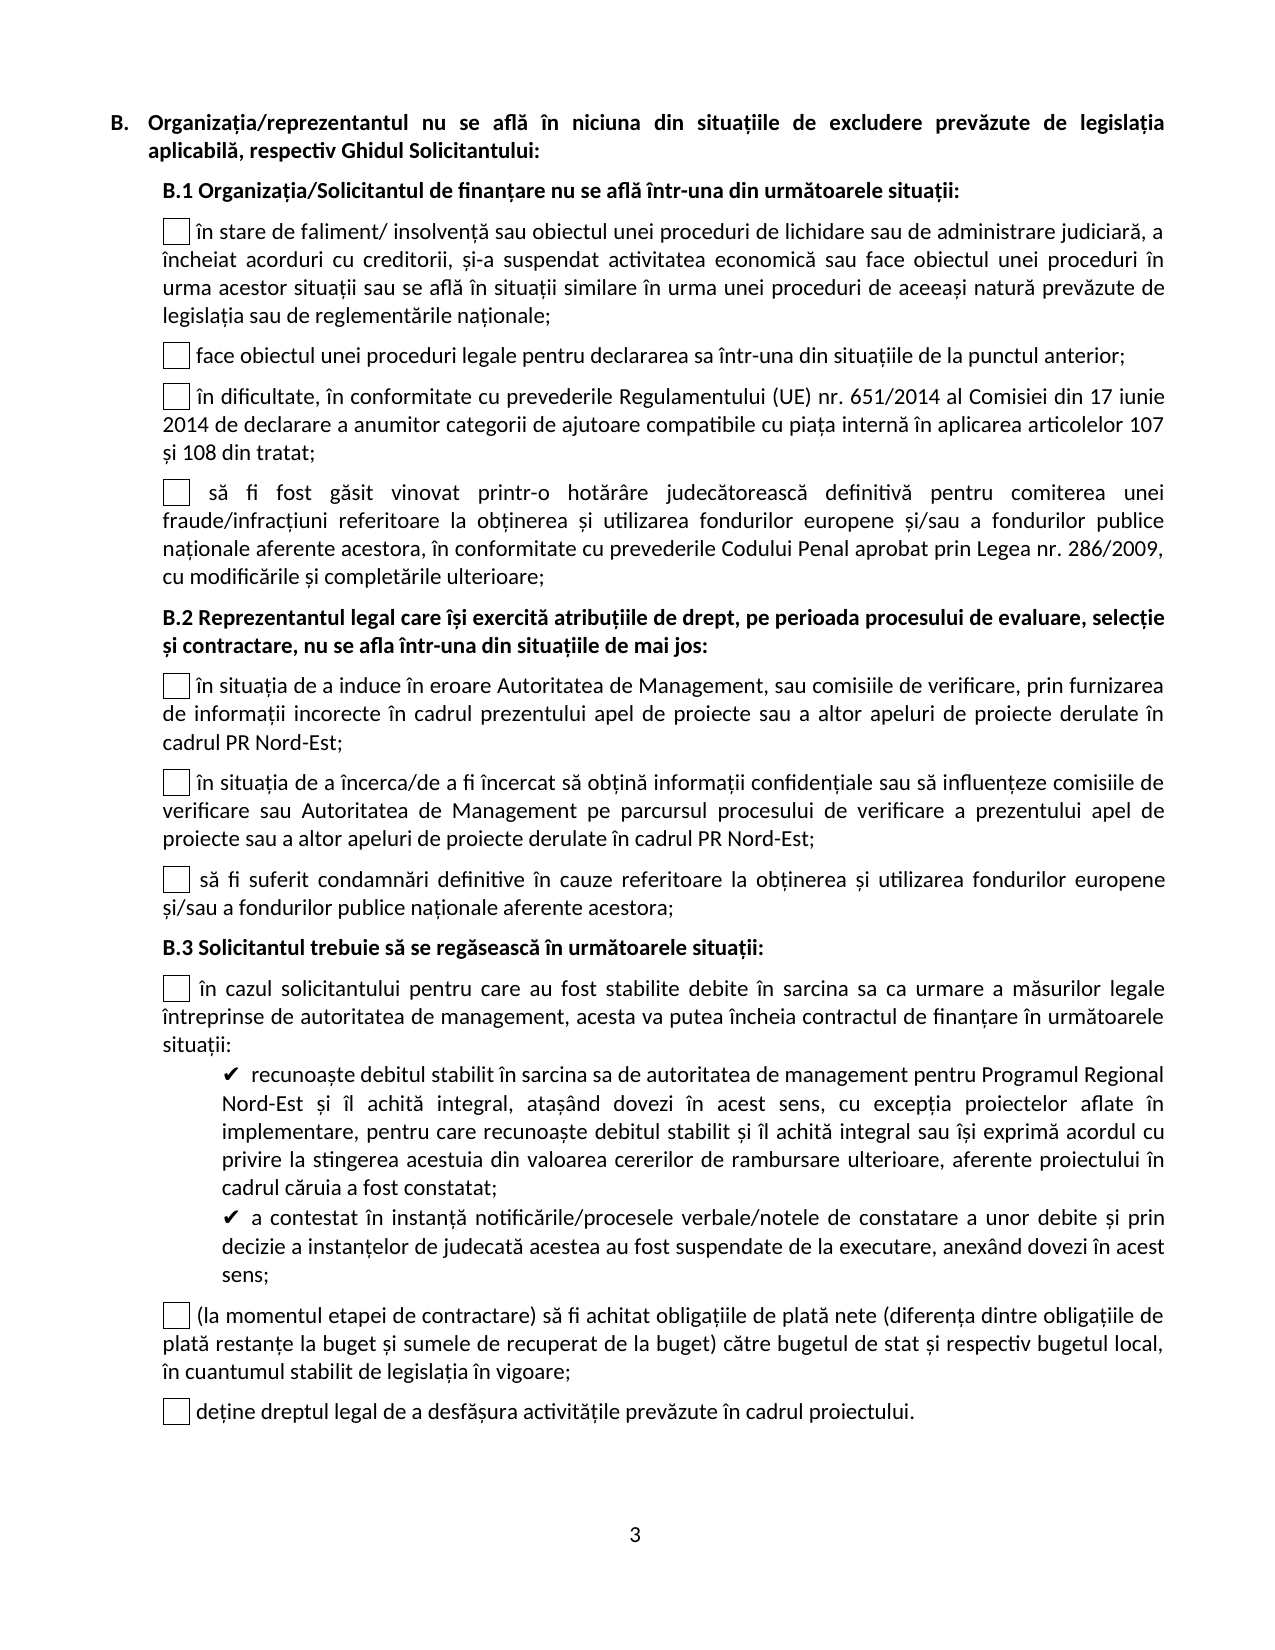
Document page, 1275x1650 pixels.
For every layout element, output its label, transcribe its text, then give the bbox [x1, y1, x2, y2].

list face obiectul unei proceduri legale pentru declararea sa într-una din situațiile de la punctul anterior; [162, 341, 1167, 369]
list să fi suferit condamnări definitive în cauze referitoare la obținerea și utilizarea fondurilor europene și/sau a fondurilor publice naționale aferente acestora; [162, 865, 1167, 921]
list B.3 Solicitantul trebuie să se regăsească în următoarele situații: [162, 933, 1167, 961]
list în situația de a încerca/de a fi încercat să obțină informații confidențiale sau să influențeze comisiile de verificare sau Autoritatea de Management pe parcursul procesului de verificare a prezentului apel de proiecte sau a altor apeluri de proiecte derulate în cadrul PR Nord-Est; [162, 768, 1167, 852]
list în dificultate, în conformitate cu prevederile Regulamentului (UE) nr. 651/2014 al Comisiei din 17 iunie 2014 de declarare a anumitor categorii de ajutoare compatibile cu piața internă în aplicarea articolelor 107 și 108 din tratat; [162, 382, 1167, 466]
list în situația de a induce în eroare Autoritatea de Management, sau comisiile de verificare, prin furnizarea de informații incorecte în cadrul prezentului apel de proiecte sau a altor apeluri de proiecte derulate în cadrul PR Nord-Est; [162, 672, 1167, 756]
list B.2 Reprezentantul legal care își exercită atribuțiile de drept, pe perioada procesului de evaluare, selecție și contractare, nu se afla într-una din situațiile de mai jos: [162, 603, 1167, 659]
list deține dreptul legal de a desfășura activitățile prevăzute în cadrul proiectului. [162, 1397, 1167, 1426]
list (la momentul etapei de contractare) să fi achitat obligațiile de plată nete (diferența dintre obligațiile de plată restanțe la buget și sumele de recuperat de la buget) către bugetul de stat și respectiv bugetul local, în cuantumul stabilit de legislația în vigoare; [162, 1301, 1167, 1385]
list ✔ a contestat în instanță notificările/procesele verbale/notele de constatare a unor debite și prin decizie a instanțelor de judecată acestea au fost suspendate de la executare, anexând dovezi în acest sens; [222, 1201, 1167, 1288]
list Organizația/reprezentantul nu se află în niciuna din situațiile de excludere prevăzute de legislația aplicabilă, respectiv Ghidul Solicitantului: [110, 108, 1167, 164]
list B.1 Organizația/Solicitantul de finanțare nu se află într-una din următoarele situații: [162, 176, 1167, 204]
list în cazul solicitantului pentru care au fost stabilite debite în sarcina sa ca urmare a măsurilor legale întreprinse de autoritatea de management, acesta va putea încheia contractul de finanțare în următoarele situații: [162, 974, 1167, 1058]
list să fi fost găsit vinovat printr-o hotărâre judecătorească definitivă pentru comiterea unei fraude/infracțiuni referitoare la obținerea și utilizarea fondurilor europene și/sau a fondurilor publice naționale aferente acestora, în conformitate cu prevederile Codului Penal aprobat prin Legea nr. 286/2009, cu modificările și completările ulterioare; [162, 478, 1167, 591]
list în stare de faliment/ insolvență sau obiectul unei proceduri de lichidare sau de administrare judiciară, a încheiat acorduri cu creditorii, și-a suspendat activitatea economică sau face obiectul unei proceduri în urma acestor situații sau se află în situații similare în urma unei proceduri de aceeași natură prevăzute de legislația sau de reglementările naționale; [162, 217, 1167, 329]
list ✔ recunoaște debitul stabilit în sarcina sa de autoritatea de management pentru Programul Regional Nord-Est și îl achită integral, atașând dovezi în acest sens, cu excepția proiectelor aflate în implementare, pentru care recunoaște debitul stabilit și îl achită integral sau își exprimă acordul cu privire la stingerea acestuia din valoarea cererilor de rambursare ulterioare, aferente proiectului în cadrul căruia a fost constatat; [222, 1058, 1167, 1201]
